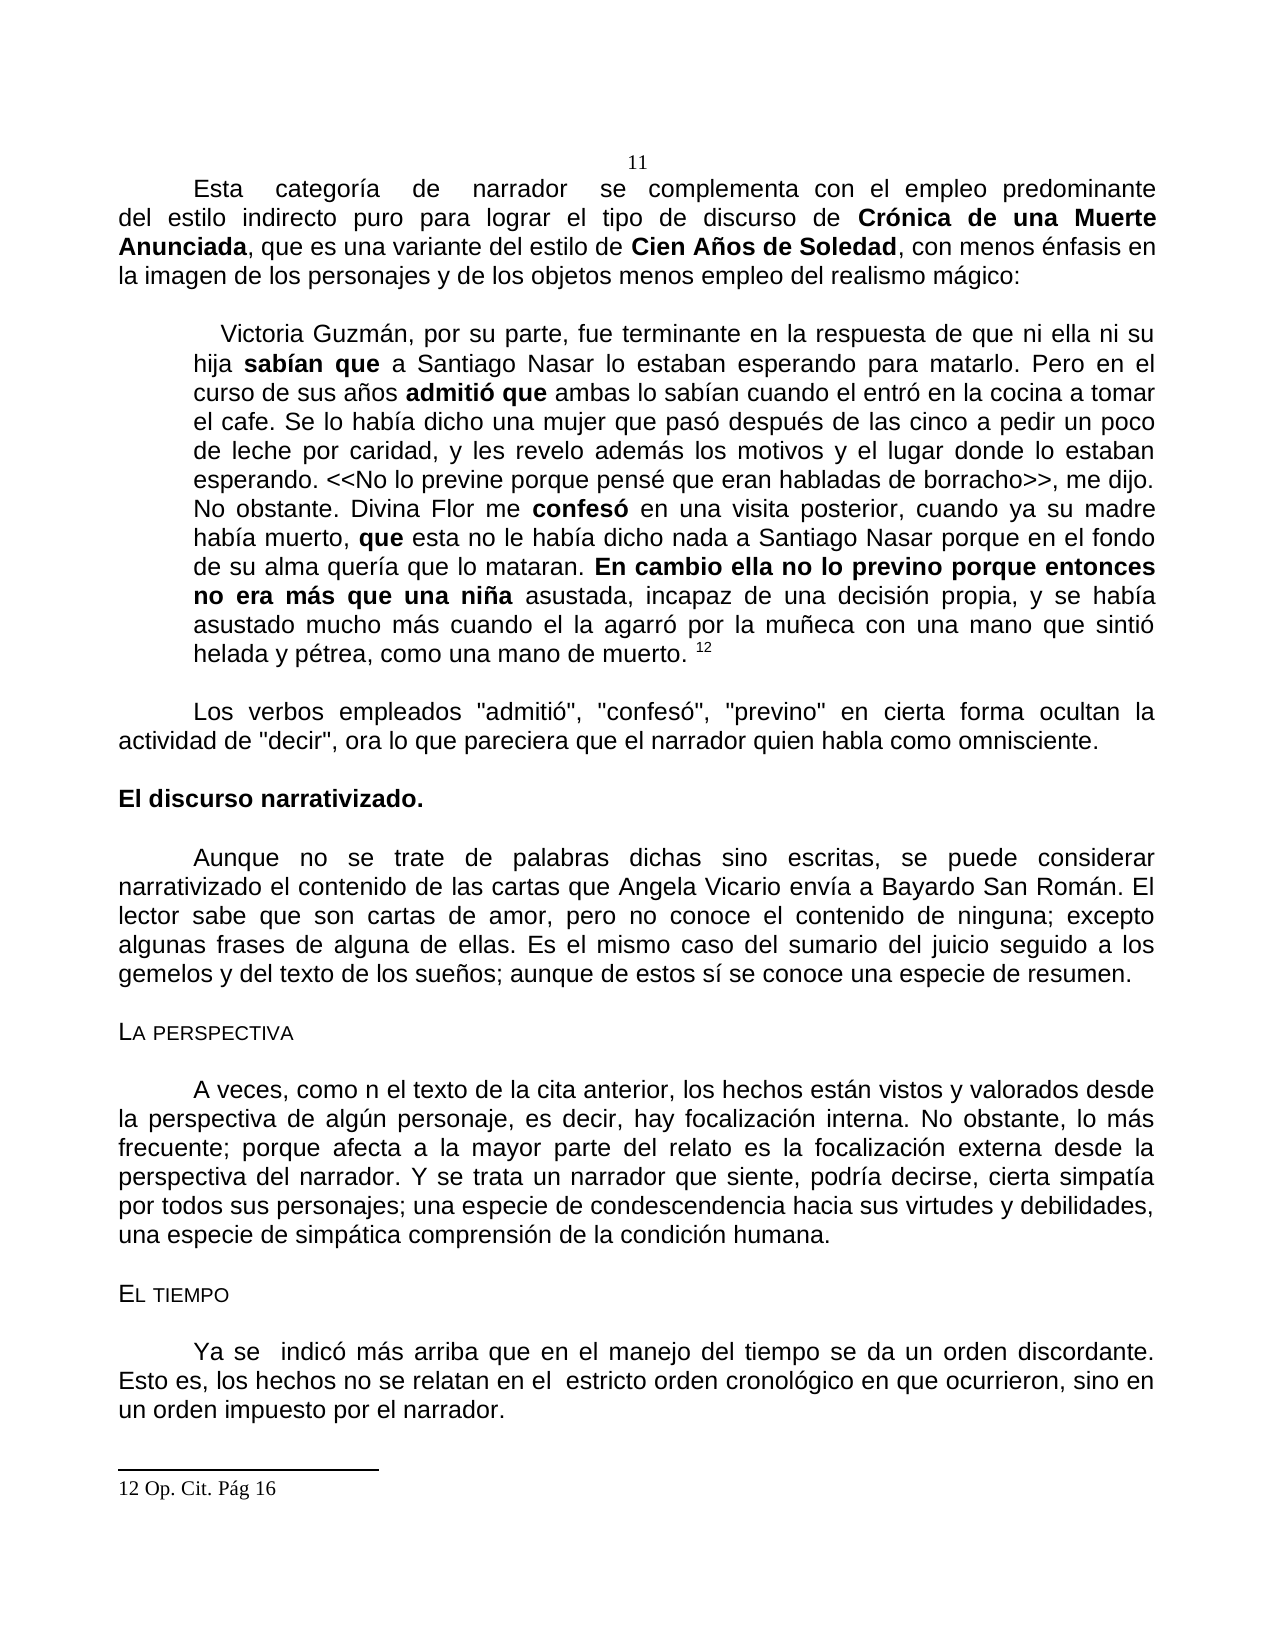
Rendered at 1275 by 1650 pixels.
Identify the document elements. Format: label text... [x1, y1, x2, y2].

text Los verbos empleados "admitió", "confesó", "previno" en cierta forma ocultan la actividad de "decir", ora lo que pareciera que el narrador quien habla como omnisciente. [118, 697, 1157, 755]
text Ya se indicó más arriba que en el manejo del tiempo se da un orden discordante. Esto es, los hechos no se relatan en el estricto orden cronológico en que ocurrieron, sino en un orden impuesto por el narrador. [118, 1337, 1157, 1424]
text Victoria Guzmán, por su parte, fue terminante en la respuesta de que ni ella ni su hija sabían que a Santiago Nasar lo estaban esperando para matarlo. Pero en el curso de sus años admitió que ambas lo sabían cuando el entró en la cocina a tomar el cafe. Se lo había dicho una mujer que pasó después de las cinco a pedir un poco de leche por caridad, y les revelo además los motivos y el lugar donde lo estaban esperando. <<No lo previne porque pensé que eran habladas de borracho>>, me dijo. No obstante. Divina Flor me confesó en una visita posterior, cuando ya su madre había muerto, que esta no le había dicho nada a Santiago Nasar porque en el fondo de su alma quería que lo mataran. En cambio ella no lo previno porque entonces no era más que una niña asustada, incapaz de una decisión propia, y se había asustado mucho más cuando el la agarró por la muñeca con una mano que sintió helada y pétrea, como una mano de muerto. [193, 319, 1157, 668]
text El discurso narrativizado. [118, 784, 1157, 813]
text La perspectiva [118, 1017, 1157, 1046]
text Esta categoría de narrador se complementa con el empleo predominante del estilo indirecto puro para lograr el tipo de discurso de Crónica de una Muerte Anunciada, que es una variante del estilo de Cien Años de Soledad, con menos énfasis en la imagen de los personajes y de los objetos menos empleo del realismo mágico: [118, 174, 1157, 290]
text El tiempo [118, 1278, 1157, 1307]
text Aunque no se trate de palabras dichas sino escritas, se puede considerar narrativizado el contenido de las cartas que Angela Vicario envía a Bayardo San Román. El lector sabe que son cartas de amor, pero no conoce el contenido de ninguna; excepto algunas frases de alguna de ellas. Es el mismo caso del sumario del juicio seguido a los gemelos y del texto de los sueños; aunque de estos sí se conoce una especie de resumen. [118, 842, 1157, 988]
text A veces, como n el texto de la cita anterior, los hechos están vistos y valorados desde la perspectiva de algún personaje, es decir, hay focalización interna. No obstante, lo más frecuente; porque afecta a la mayor parte del relato es la focalización externa desde la perspectiva del narrador. Y se trata un narrador que siente, podría decirse, cierta simpatía por todos sus personajes; una especie de condescendencia hacia sus virtudes y debilidades, una especie de simpática comprensión de la condición humana. [118, 1075, 1157, 1249]
